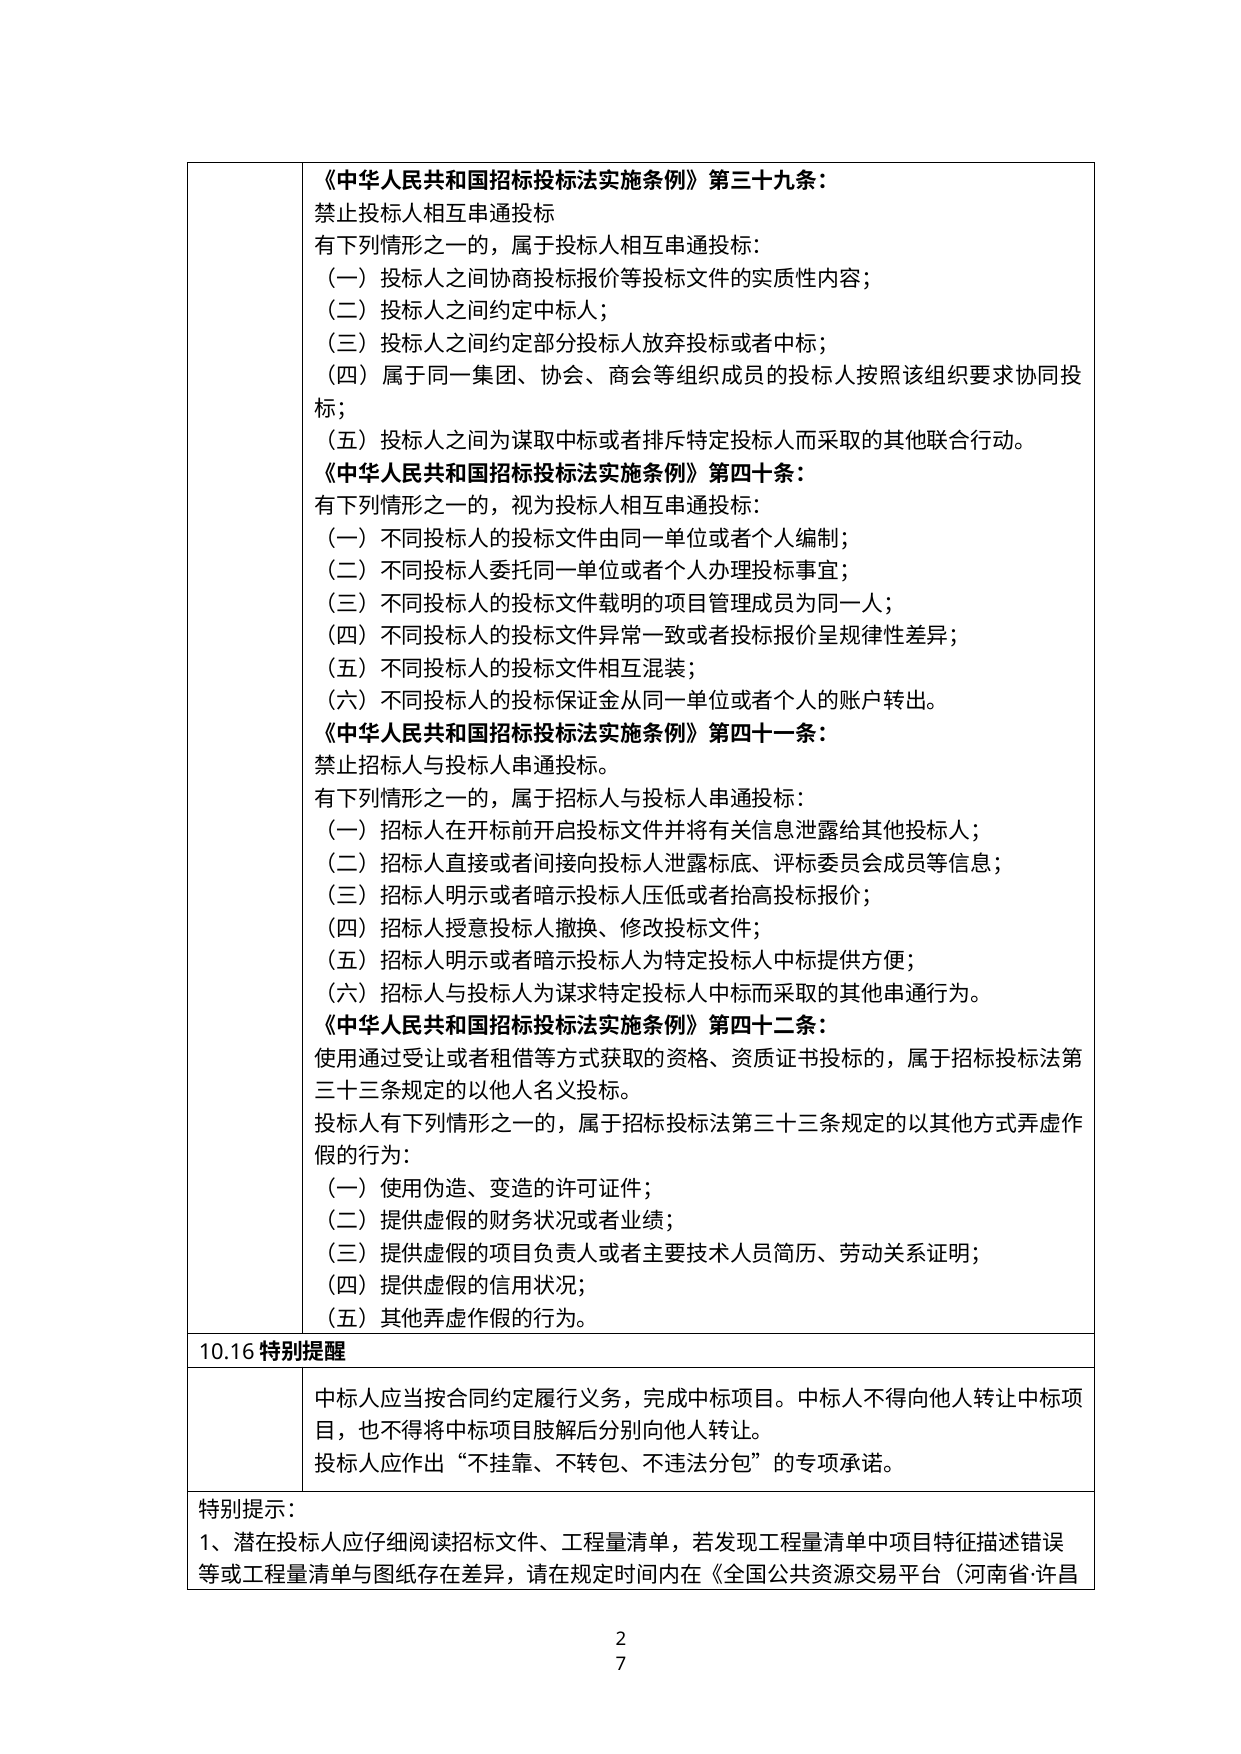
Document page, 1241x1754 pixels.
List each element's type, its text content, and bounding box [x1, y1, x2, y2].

table_cell [188, 1368, 302, 1491]
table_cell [303, 163, 1094, 1333]
table_cell [188, 163, 302, 1333]
table_cell 中标人应当按合同约定履行义务，完成中标项目。中标人不得向他人转让中标项目，也不得将中标项目肢解后分别向他人转让。 投标人应作出“不挂靠、不转包、不违法分包”的专项承诺。 [303, 1368, 1094, 1491]
table_cell 10.16特别提醒 [188, 1334, 1094, 1367]
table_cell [188, 1492, 1094, 1589]
